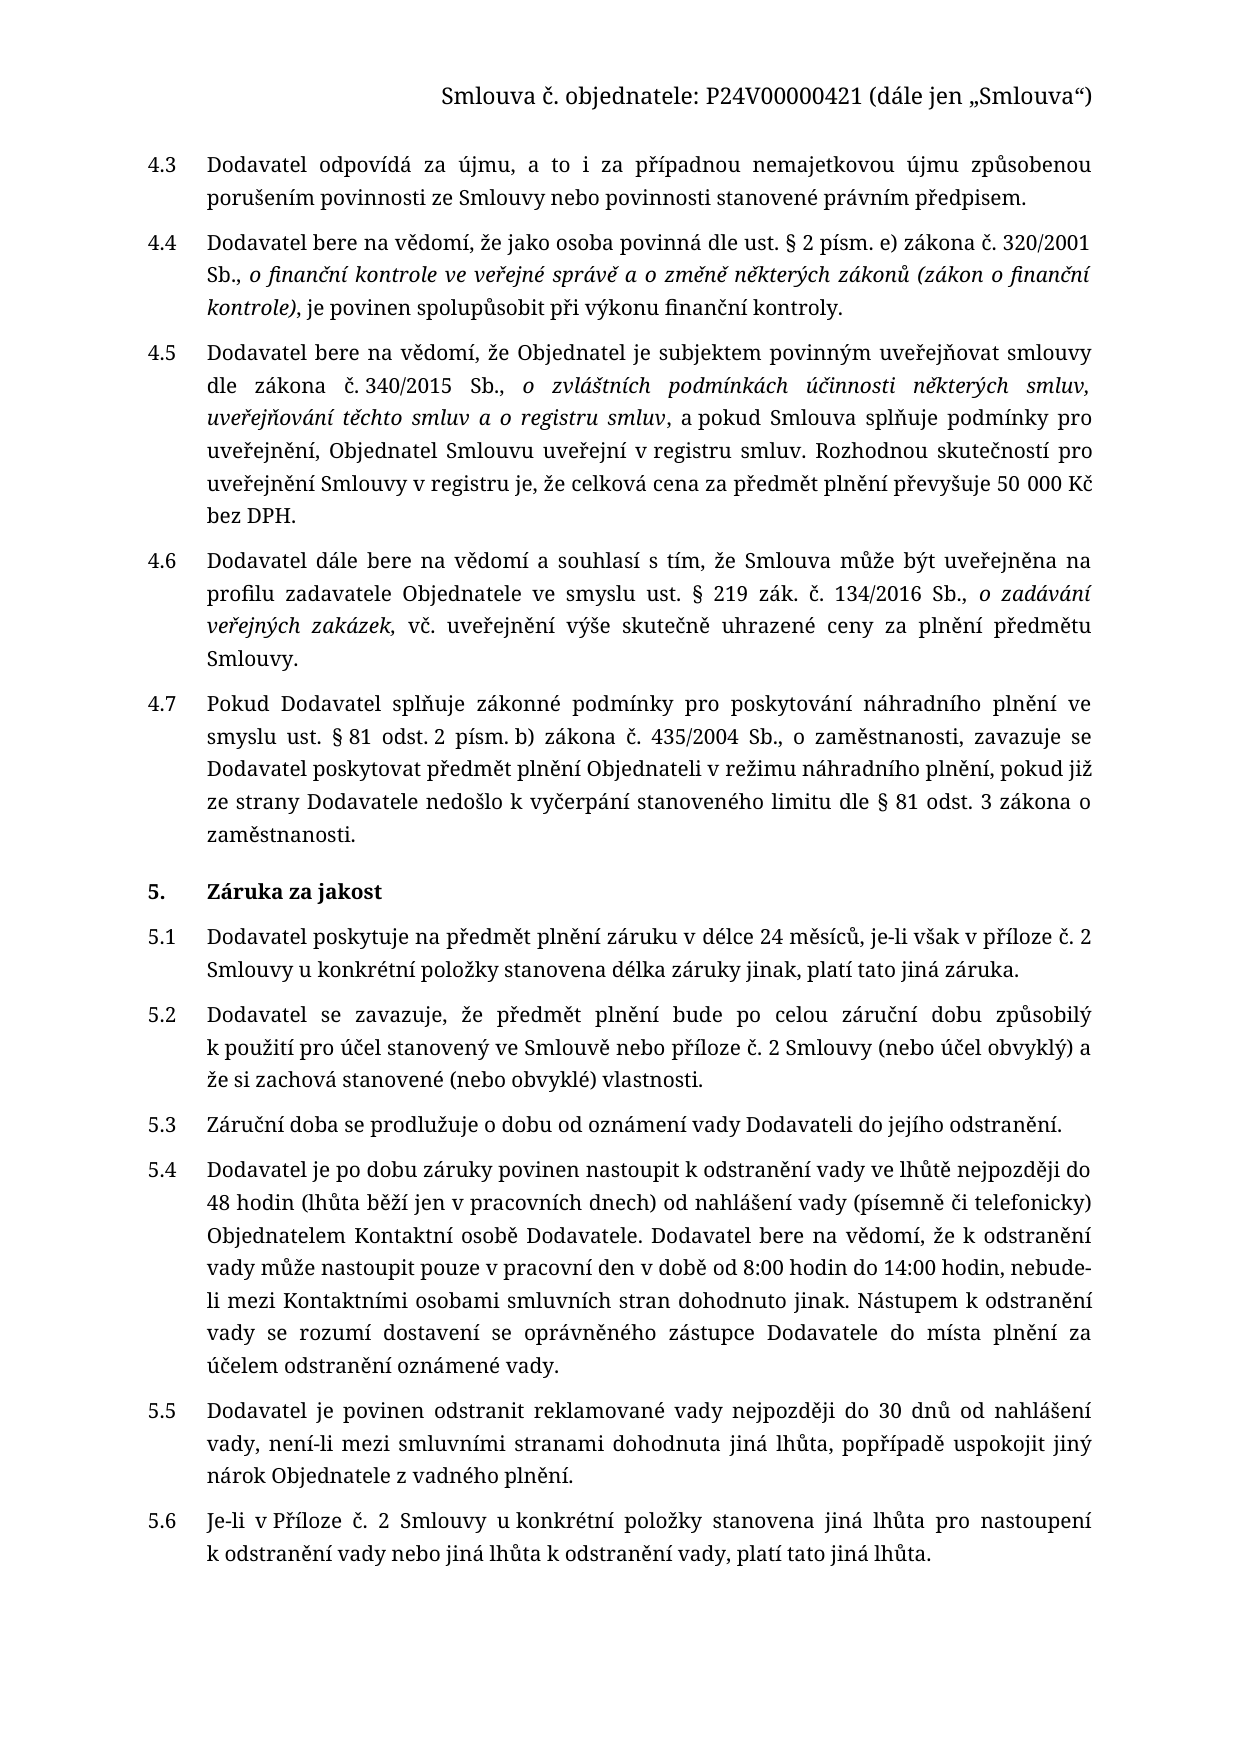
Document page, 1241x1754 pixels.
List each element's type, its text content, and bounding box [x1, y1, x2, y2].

list Dodavatel se zavazuje, že předmět plnění bude po celou záruční dobu způsobilý k použití pro účel stanovený ve Smlouvě nebo příloze č. 2 Smlouvy (nebo účel obvyklý) a že si zachová stanovené (nebo obvyklé) vlastnosti. [148, 1000, 1093, 1094]
list Dodavatel poskytuje na předmět plnění záruku v délce 24 měsíců, je-li však v příloze č. 2 Smlouvy u konkrétní položky stanovena délka záruky jinak, platí tato jiná záruka. [148, 922, 1093, 983]
list Dodavatel odpovídá za újmu, a to i za případnou nemajetkovou újmu způsobenou porušením povinnosti ze Smlouvy nebo povinnosti stanovené právním předpisem. [148, 150, 1093, 211]
list Záruka za jakost [148, 877, 1093, 906]
list Dodavatel bere na vědomí, že Objednatel je subjektem povinným uveřejňovat smlouvy dle zákona č. 340/2015 Sb., o zvláštních podmínkách účinnosti některých smluv, uveřejňování těchto smluv a o registru smluv, a pokud Smlouva splňuje podmínky pro uveřejnění, Objednatel Smlouvu uveřejní v registru smluv. Rozhodnou skutečností pro uveřejnění Smlouvy v registru je, že celková cena za předmět plnění převyšuje 50 000 Kč bez DPH. [148, 338, 1093, 530]
list Pokud Dodavatel splňuje zákonné podmínky pro poskytování náhradního plnění ve smyslu ust. § 81 odst. 2 písm. b) zákona č. 435/2004 Sb., o zaměstnanosti, zavazuje se Dodavatel poskytovat předmět plnění Objednateli v režimu náhradního plnění, pokud již ze strany Dodavatele nedošlo k vyčerpání stanoveného limitu dle § 81 odst. 3 zákona o zaměstnanosti. [148, 689, 1093, 848]
list Je-li v Příloze č. 2 Smlouvy u konkrétní položky stanovena jiná lhůta pro nastoupení k odstranění vady nebo jiná lhůta k odstranění vady, platí tato jiná lhůta. [148, 1507, 1093, 1568]
list Dodavatel bere na vědomí, že jako osoba povinná dle ust. § 2 písm. e) zákona č. 320/2001 Sb., o finanční kontrole ve veřejné správě a o změně některých zákonů (zákon o finanční kontrole), je povinen spolupůsobit při výkonu finanční kontroly. [148, 228, 1093, 322]
list Záruční doba se prodlužuje o dobu od oznámení vady Dodavateli do jejího odstranění. [148, 1110, 1093, 1139]
list Dodavatel dále bere na vědomí a souhlasí s tím, že Smlouva může být uveřejněna na profilu zadavatele Objednatele ve smyslu ust. § 219 zák. č. 134/2016 Sb., o zadávání veřejných zakázek, vč. uveřejnění výše skutečně uhrazené ceny za plnění předmětu Smlouvy. [148, 546, 1093, 673]
list Dodavatel je povinen odstranit reklamované vady nejpozději do 30 dnů od nahlášení vady, není-li mezi smluvními stranami dohodnuta jiná lhůta, popřípadě uspokojit jiný nárok Objednatele z vadného plnění. [148, 1396, 1093, 1490]
list Dodavatel je po dobu záruky povinen nastoupit k odstranění vady ve lhůtě nejpozději do 48 hodin (lhůta běží jen v pracovních dnech) od nahlášení vady (písemně či telefonicky) Objednatelem Kontaktní osobě Dodavatele. Dodavatel bere na vědomí, že k odstranění vady může nastoupit pouze v pracovní den v době od 8:00 hodin do 14:00 hodin, nebude-li mezi Kontaktními osobami smluvních stran dohodnuto jinak. Nástupem k odstranění vady se rozumí dostavení se oprávněného zástupce Dodavatele do místa plnění za účelem odstranění oznámené vady. [148, 1156, 1093, 1379]
